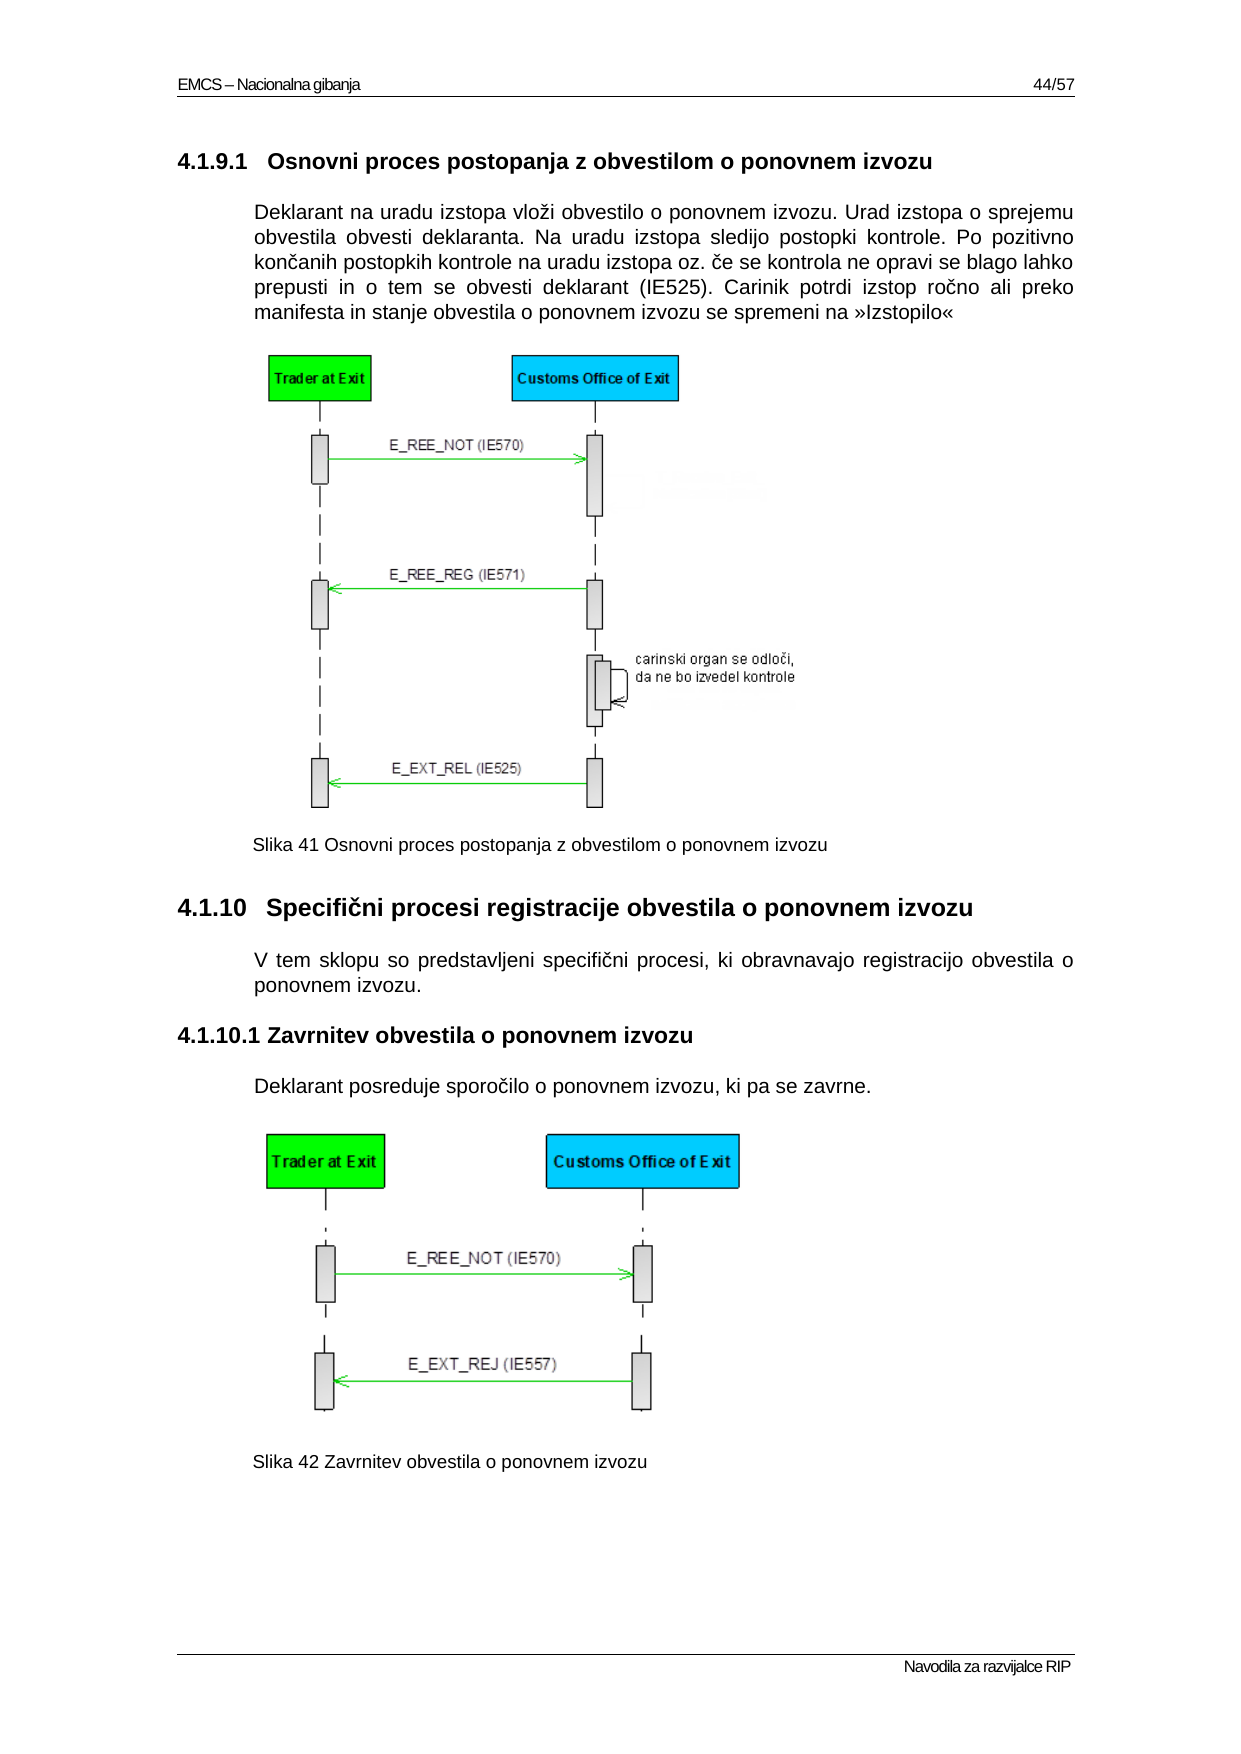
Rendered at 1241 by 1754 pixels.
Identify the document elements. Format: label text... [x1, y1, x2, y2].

picture [253, 349, 812, 808]
subtitle Specifični procesi registracije obvestila o ponovnem izvozu [177, 893, 1075, 922]
text Slika 41 Osnovni proces postopanja z obvestilom o ponovnem izvozu [252, 832, 1075, 855]
picture [253, 1122, 756, 1425]
text Slika 42 Zavrnitev obvestila o ponovnem izvozu [252, 1449, 1075, 1472]
text Deklarant posreduje sporočilo o ponovnem izvozu, ki pa se zavrne. [254, 1073, 1075, 1098]
subtitle Zavrnitev obvestila o ponovnem izvozu [177, 1022, 1075, 1048]
text Deklarant na uradu izstopa vloži obvestilo o ponovnem izvozu. Urad izstopa o sprejemu obvestila obvesti deklaranta. Na uradu izstopa sledijo postopki kontrole. Po pozitivno končanih postopkih kontrole na uradu izstopa oz. če se kontrola ne opravi se blago lahko prepusti in o tem se obvesti deklarant (IE525). Carinik potrdi izstop ročno ali preko manifesta in stanje obvestila o ponovnem izvozu se spremeni na »Izstopilo« [254, 199, 1075, 324]
subtitle Osnovni proces postopanja z obvestilom o ponovnem izvozu [177, 148, 1075, 174]
text V tem sklopu so predstavljeni specifični procesi, ki obravnavajo registracijo obvestila o ponovnem izvozu. [254, 947, 1075, 997]
